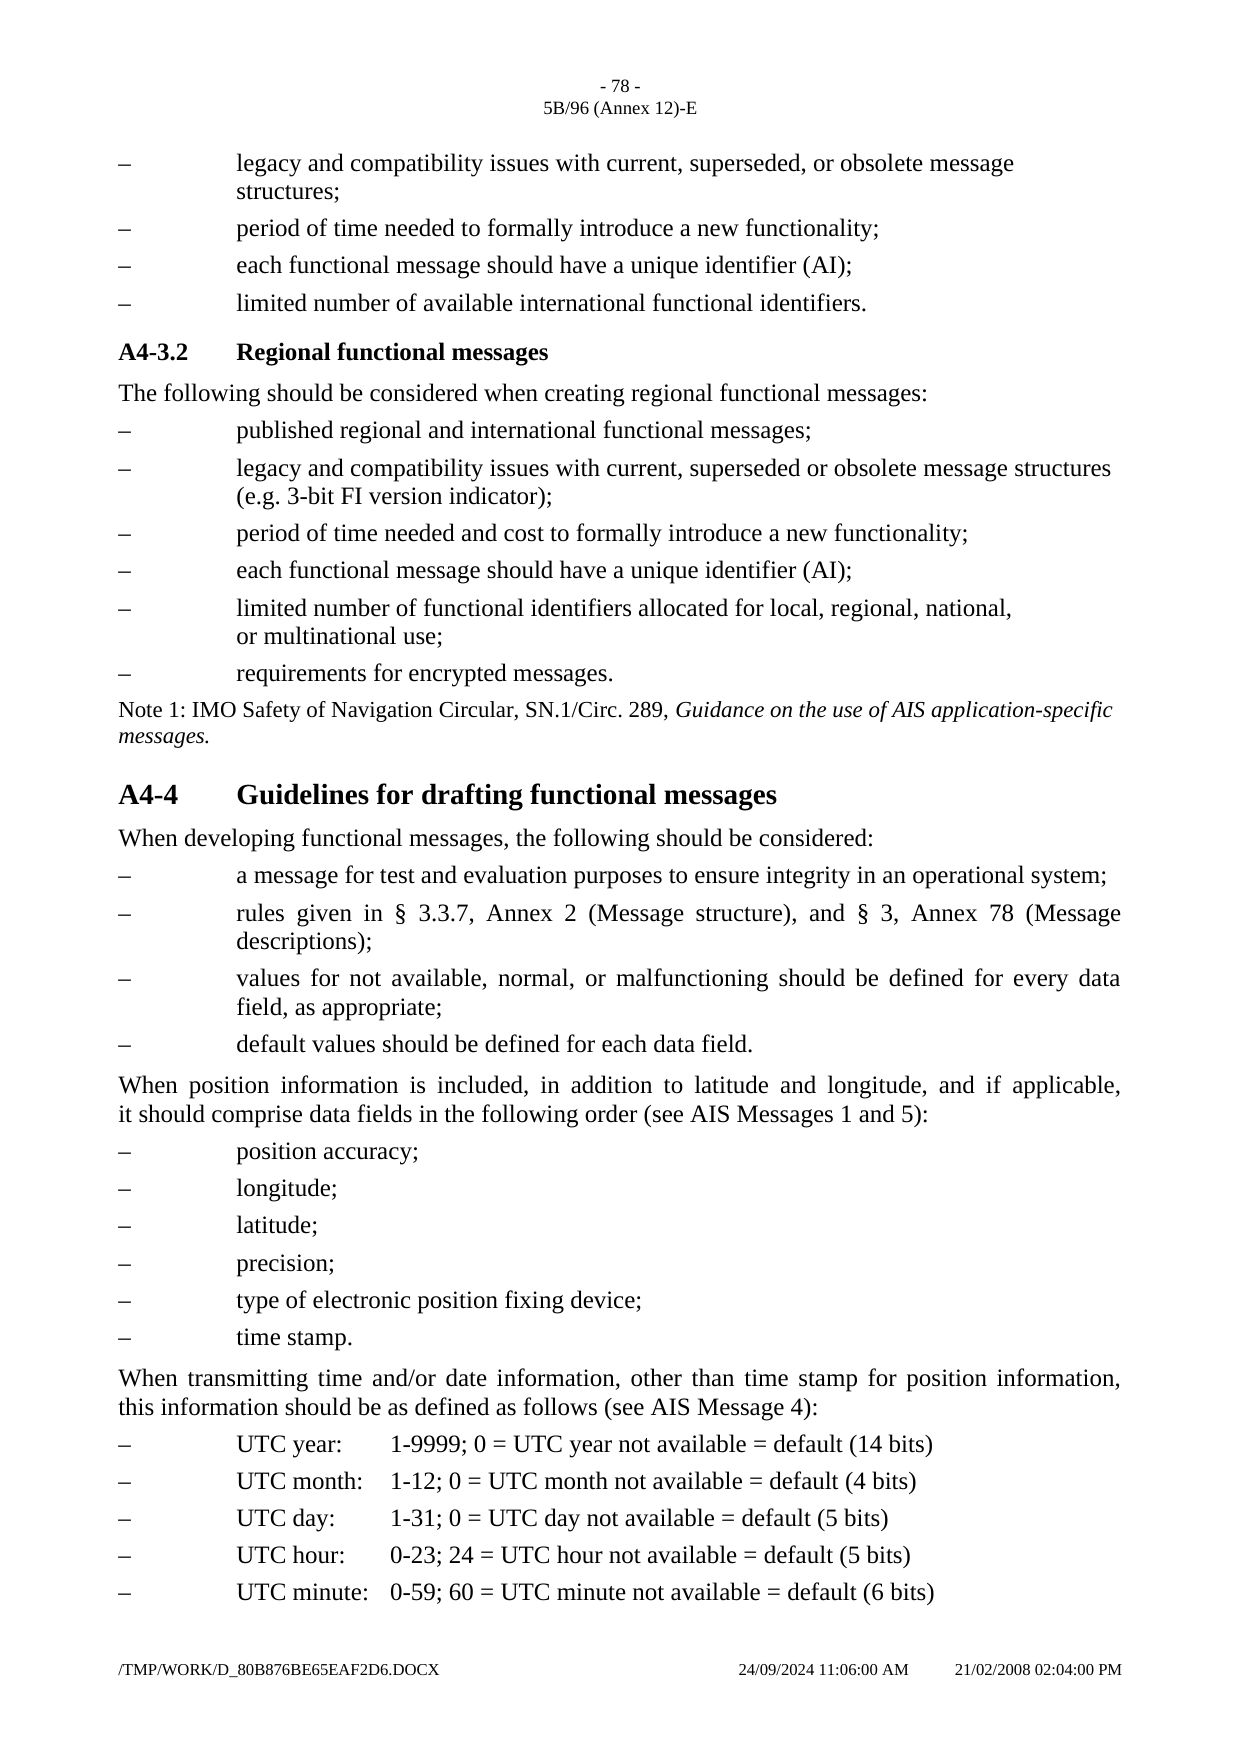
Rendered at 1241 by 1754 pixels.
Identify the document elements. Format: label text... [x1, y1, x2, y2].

text – values for not available, normal, or malfunctioning should be defined for every data field, as appropriate; [118, 963, 1122, 1021]
text – UTC day: 1-31; 0 = UTC day not available = default (5 bits) [118, 1503, 1122, 1532]
text – time stamp. [118, 1322, 1122, 1351]
text – legacy and compatibility issues with current, superseded, or obsolete message structures; [118, 148, 1122, 205]
text – period of time needed and cost to formally introduce a new functionality; [118, 518, 1122, 547]
text When position information is included, in addition to latitude and longitude, and if applicable, it should comprise data fields in the following order (see AIS Messages 1 and 5): [118, 1071, 1122, 1128]
text – a message for test and evaluation purposes to ensure integrity in an operational system; [118, 861, 1122, 889]
text – legacy and compatibility issues with current, superseded or obsolete message structures (e.g. 3-bit FI version indicator); [118, 453, 1122, 510]
text The following should be considered when creating regional functional messages: [118, 378, 1122, 407]
subtitle 3.2 Regional functional messages [118, 337, 1122, 366]
text – default values should be defined for each data field. [118, 1029, 1122, 1058]
text When developing functional messages, the following should be considered: [118, 823, 1122, 852]
text – precision; [118, 1248, 1122, 1276]
text – position accuracy; [118, 1136, 1122, 1165]
text – UTC month: 1-12; 0 = UTC month not available = default (4 bits) [118, 1466, 1122, 1495]
text – each functional message should have a unique identifier (AI); [118, 251, 1122, 279]
text – limited number of available international functional identifiers. [118, 288, 1122, 316]
text – latitude; [118, 1211, 1122, 1239]
subtitle 4 Guidelines for drafting functional messages [118, 777, 1122, 811]
text – published regional and international functional messages; [118, 416, 1122, 444]
text – UTC year: 1-9999; 0 = UTC year not available = default (14 bits) [118, 1429, 1122, 1458]
text – UTC hour: 0-23; 24 = UTC hour not available = default (5 bits) [118, 1540, 1122, 1569]
text – rules given in § 3.3.7, Annex 2 (Message structure), and § 3, Annex (Message descriptions); [118, 898, 1122, 955]
text – UTC minute: 0-59; 60 = UTC minute not available = default (6 bits) [118, 1577, 1122, 1606]
text – period of time needed to formally introduce a new functionality; [118, 213, 1122, 242]
text – each functional message should have a unique identifier (AI); [118, 556, 1122, 584]
text – requirements for encrypted messages. [118, 658, 1122, 687]
text – limited number of functional identifiers allocated for local, regional, national, or multinational use; [118, 593, 1122, 650]
text – type of electronic position fixing device; [118, 1285, 1122, 1313]
text When transmitting time and/or date information, other than time stamp for position information, this information should be as defined as follows (see AIS Message 4): [118, 1363, 1122, 1421]
text – longitude; [118, 1173, 1122, 1202]
